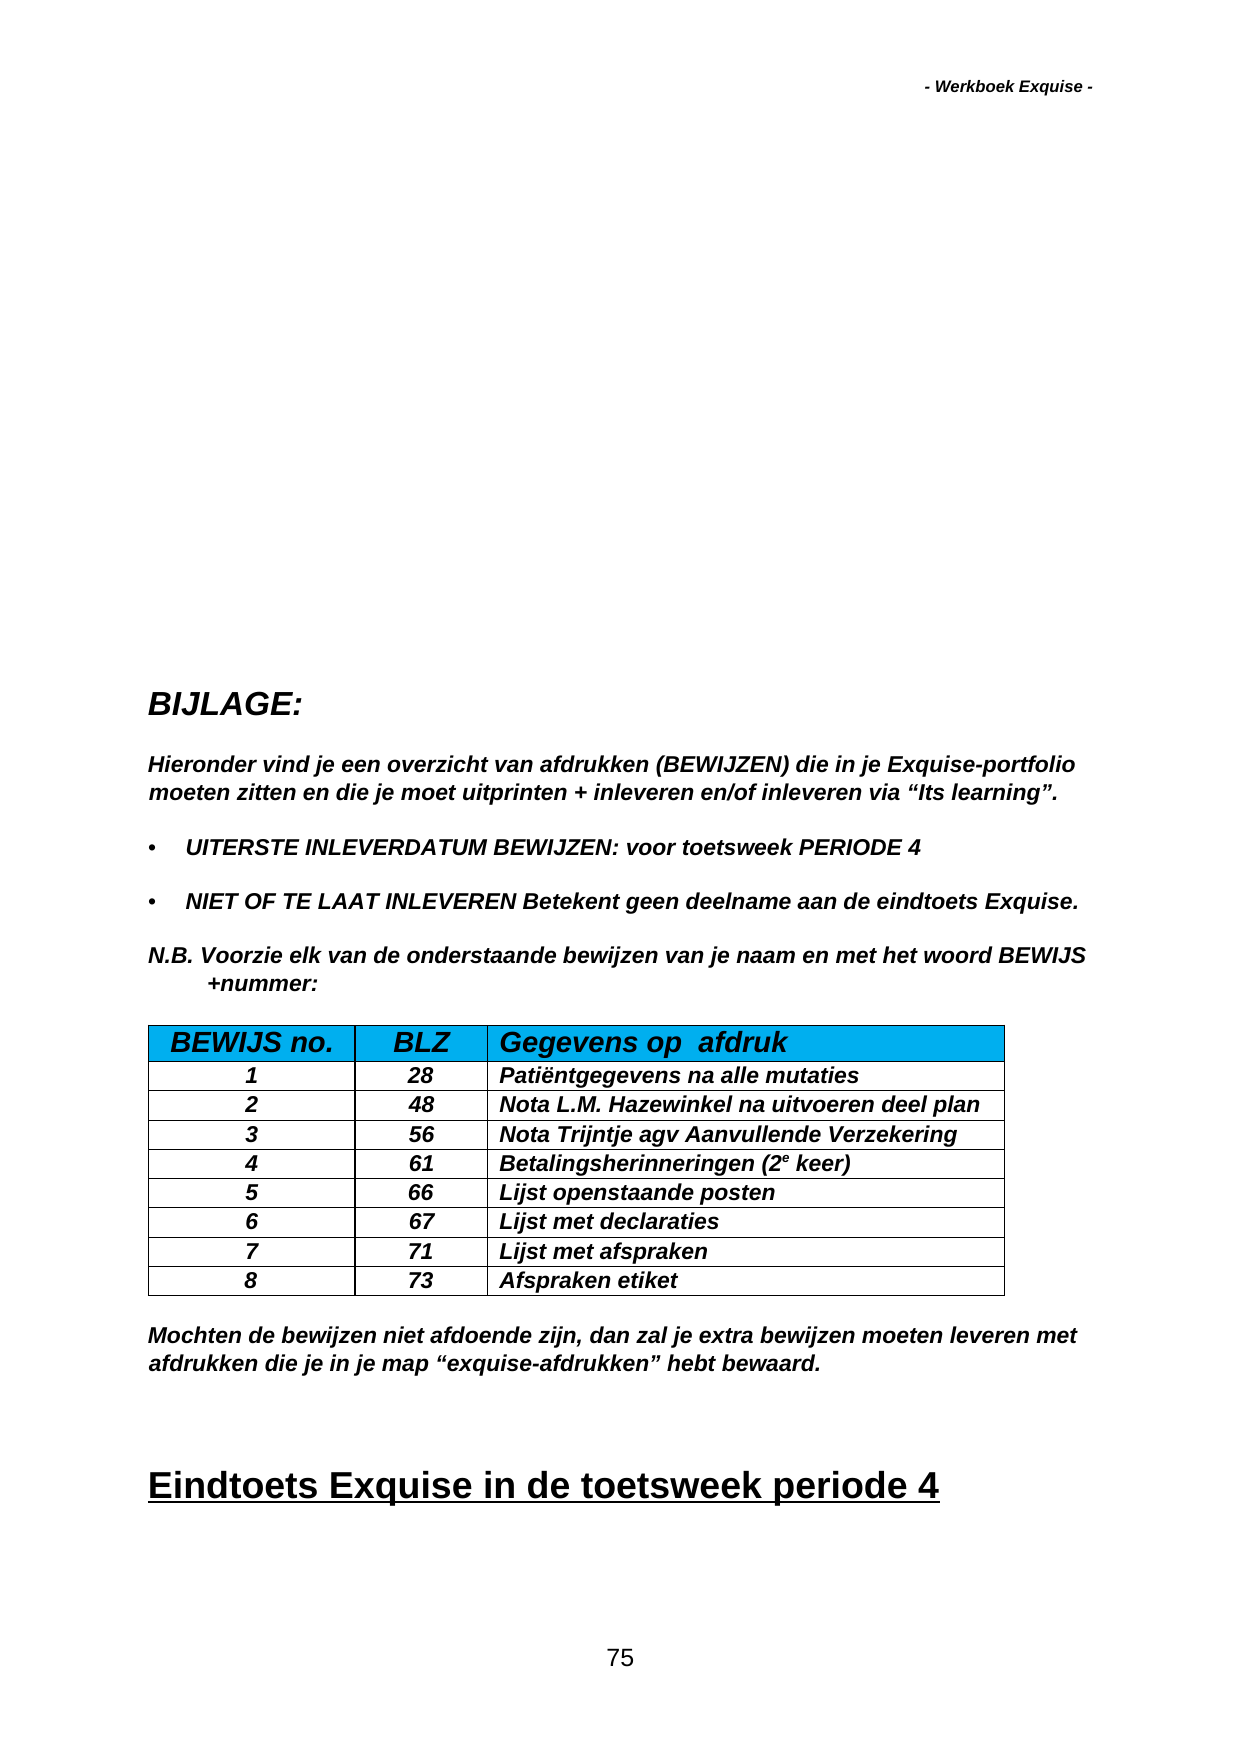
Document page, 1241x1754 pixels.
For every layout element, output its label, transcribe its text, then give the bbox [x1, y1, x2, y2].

table_header BEWIJS no. [149, 1026, 354, 1061]
table_cell 5 [149, 1179, 354, 1207]
table_cell Patiëntgegevens na alle mutaties [488, 1062, 1004, 1090]
table_cell Lijst openstaande posten [488, 1179, 1004, 1207]
table_cell Nota Trijntje agv Aanvullende Verzekering [488, 1121, 1004, 1149]
table_cell 2 [149, 1091, 354, 1119]
table_cell Nota L.M. Hazewinkel na uitvoeren deel plan [488, 1091, 1004, 1119]
table_cell 8 [149, 1267, 354, 1295]
table_cell 1 [149, 1062, 354, 1090]
table_cell 28 [356, 1062, 487, 1090]
table_cell 3 [149, 1121, 354, 1149]
table_cell 7 [149, 1238, 354, 1266]
list UITERSTE INLEVERDATUM BEWIJZEN: voor toetsweek PERIODE 4 [148, 834, 1092, 860]
table_header BLZ [356, 1026, 487, 1061]
table_cell 71 [356, 1238, 487, 1266]
table_cell Afspraken etiket [488, 1267, 1004, 1295]
table_cell Lijst met afspraken [488, 1238, 1004, 1266]
text N.B. Voorzie elk van de onderstaande bewijzen van je naam en met het woord BEWIJS +nummer: [148, 942, 1092, 997]
table_cell Betalingsherinneringen (2e keer) [488, 1150, 1004, 1178]
table_cell 4 [149, 1150, 354, 1178]
table_cell 73 [356, 1267, 487, 1295]
text Hieronder vind je een overzicht van afdrukken (BEWIJZEN) die in je Exquise-portfolio moeten zitten en die je moet uitprinten + inleveren en/of inleveren via “Its learning”. [148, 751, 1092, 806]
table_cell 56 [356, 1121, 487, 1149]
table_cell 61 [356, 1150, 487, 1178]
text BIJLAGE: [148, 684, 1092, 722]
table_cell 66 [356, 1179, 487, 1207]
table_cell 6 [149, 1208, 354, 1237]
table_header Gegevens op afdruk [488, 1026, 1004, 1061]
list NIET OF TE LAAT INLEVEREN Betekent geen deelname aan de eindtoets Exquise. [148, 888, 1092, 914]
text Mochten de bewijzen niet afdoende zijn, dan zal je extra bewijzen moeten leveren met afdrukken die je in je map “exquise-afdrukken” hebt bewaard. [148, 1322, 1092, 1376]
table_cell 48 [356, 1091, 487, 1119]
table_cell Lijst met declaraties [488, 1208, 1004, 1237]
table_cell 67 [356, 1208, 487, 1237]
text Eindtoets Exquise in de toetsweek periode 4 [148, 1464, 1092, 1507]
